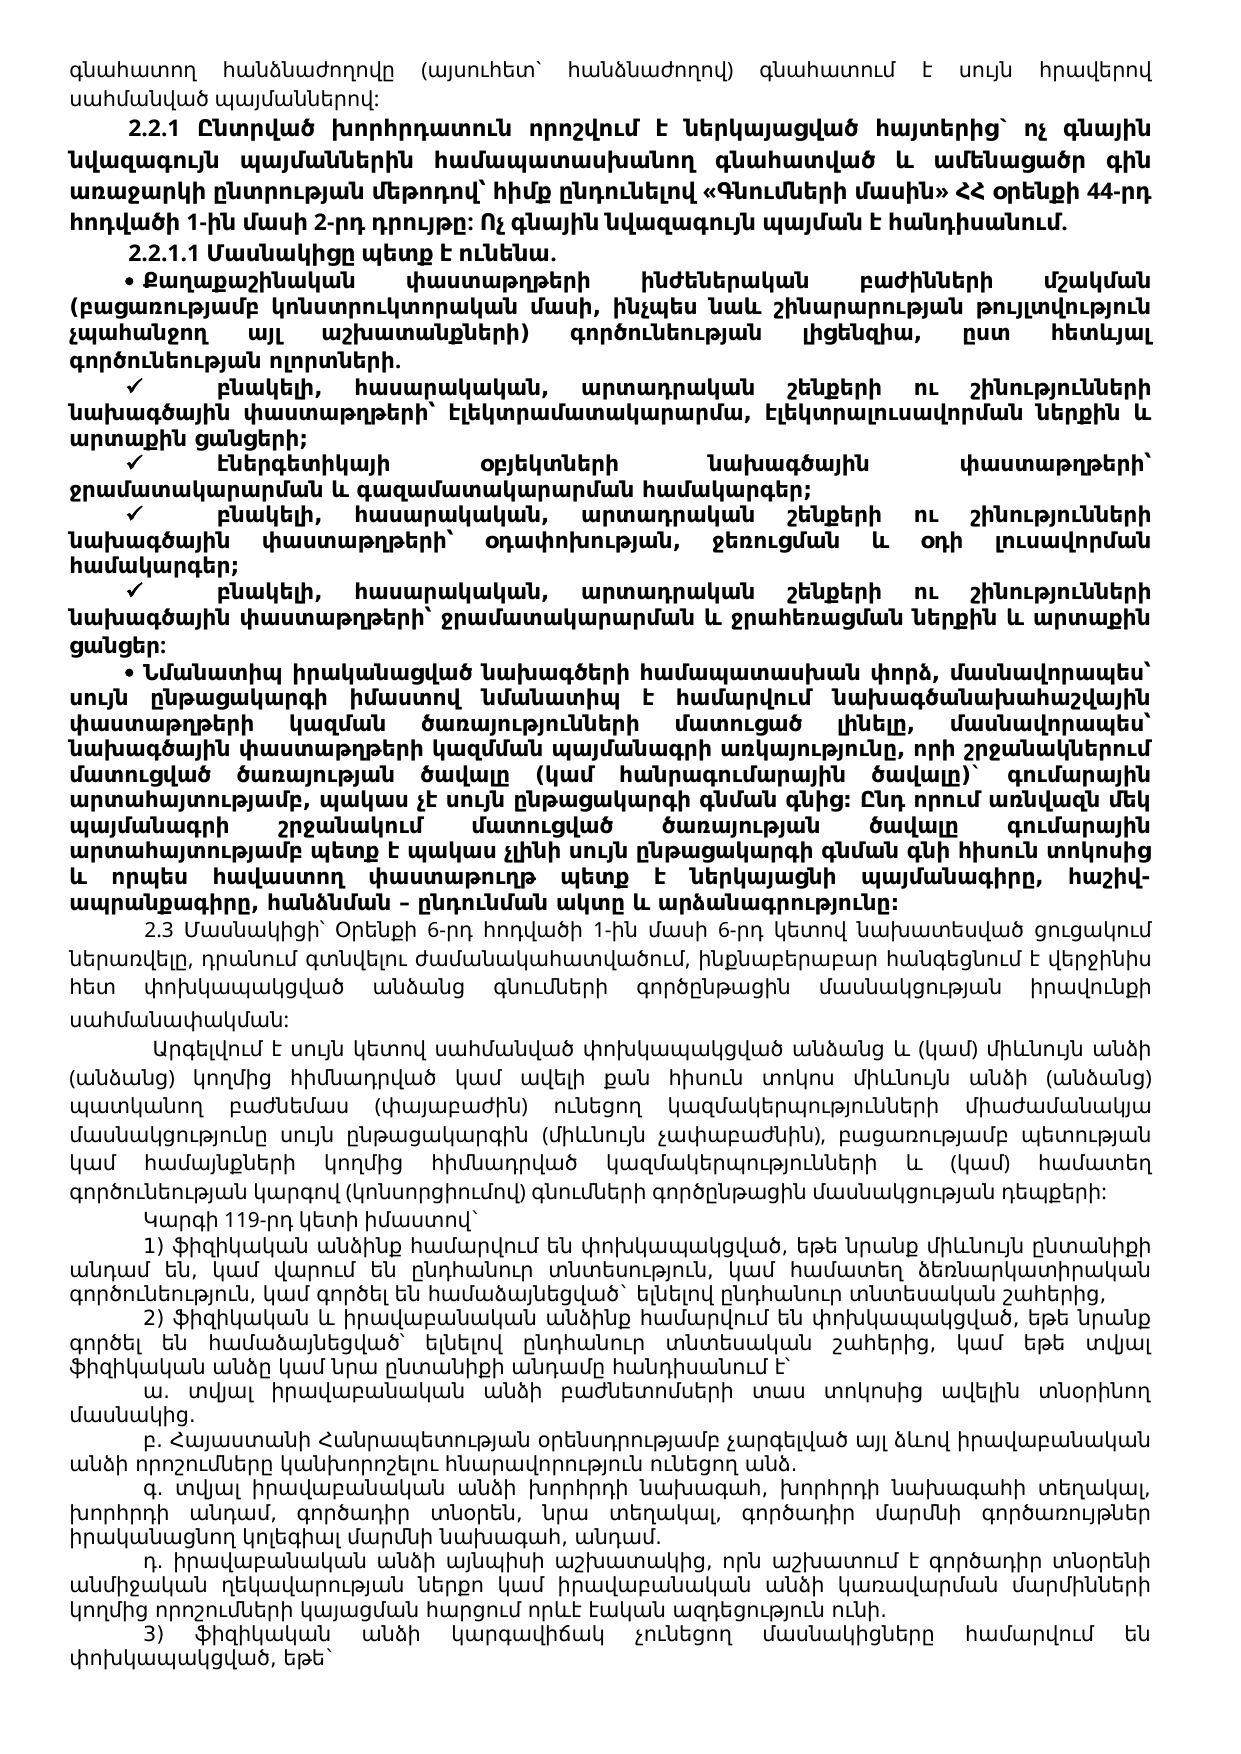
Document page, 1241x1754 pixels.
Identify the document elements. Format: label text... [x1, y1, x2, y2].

text բ. Հայաստանի Հանրապետության օրենսդրությամբ չարգելված այլ ձևով իրավաբանական անձի որոշումները կանխորոշելու հնարավորություն ունեցող անձ. [69, 1428, 1152, 1476]
list էներգետիկայի օբյեկտների նախագծային փաստաթղթերի՝ ջրամատակարարման և գազամատակարարման համակարգեր; [69, 452, 1152, 503]
text 1) ֆիզիկական անձինք համարվում են փոխկապակցված, եթե նրանք միևնույն ընտանիքի անդամ են, կամ վարում են ընդհանուր տնտեսություն, կամ համատեղ ձեռնարկատիրական գործունեություն, կամ գործել են համաձայնեցված` ելնելով ընդհանուր տնտեսական շահերից, [69, 1234, 1152, 1306]
text Արգելվում է սույն կետով սահմանված փոխկապակցված անձանց և (կամ) միևնույն անձի (անձանց) կողմից հիմնադրված կամ ավելի քան հիսուն տոկոս միևնույն անձի (անձանց) պատկանող բաժնեմաս (փայաբաժին) ունեցող կազմակերպությունների միաժամանակյա մասնակցությունը սույն ընթացակարգին (միևնույն չափաբաժնին), բացառությամբ պետության կամ համայնքների կողմից հիմնադրված կազմակերպությունների և (կամ) համատեղ գործունեության կարգով (կոնսորցիումով) գնումների գործընթացին մասնակցության դեպքերի: [69, 1034, 1152, 1205]
text ա. տվյալ իրավաբանական անձի բաժնետոմսերի տաս տոկոսից ավելին տնօրինող մասնակից. [69, 1379, 1152, 1428]
text 2.2.1 Ընտրված խորհրդատուն որոշվում է ներկայացված հայտերից` ոչ գնային նվազագույն պայմաններին համապատասխանող գնահատված և ամենացածր գին առաջարկի ընտրության մեթոդով՝ հիմք ընդունելով «Գնումների մասին» ՀՀ օրենքի 44-րդ հոդվածի 1-ին մասի 2-րդ դրույթը: Ոչ գնային նվազագույն պայման է հանդիսանում. [69, 112, 1152, 237]
text դ. իրավաբանական անձի այնպիսի աշխատակից, որն աշխատում է գործադիր տնօրենի անմիջական ղեկավարության ներքո կամ իրավաբանական անձի կառավարման մարմինների կողմից որոշումների կայացման հարցում որևէ էական ազդեցություն ունի. [69, 1549, 1152, 1622]
list բնակելի, հասարակական, արտադրական շենքերի ու շինությունների նախագծային փաստաթղթերի՝ օդափոխության, ջեռուցման և օդի լուսավորման համակարգեր; [69, 503, 1152, 579]
list բնակելի, հասարակական, արտադրական շենքերի ու շինությունների նախագծային փաստաթղթերի՝ ջրամատակարարման և ջրահեռացման ներքին և արտաքին ցանցեր: [69, 579, 1152, 660]
list Քաղաքաշինական փաստաթղթերի ինժեներական բաժինների մշակման (բացառությամբ կոնստրուկտորական մասի, ինչպես նաև շինարարության թույլտվություն չպահանջող այլ աշխատանքների) գործունեության լիցենզիա, ըստ հետևյալ գործունեության ոլորտների. [69, 269, 1152, 375]
text 2.3 Մասնակիցի՝ Օրենքի 6-րդ հոդվածի 1-ին մասի 6-րդ կետով նախատեսված ցուցակում ներառվելը, դրանում գտնվելու ժամանակահատվածում, ինքնաբերաբար հանգեցնում է վերջինիս հետ փոխկապակցված անձանց գնումների գործընթացին մասնակցության իրավունքի սահմանափակման: [69, 915, 1152, 1034]
text 2) ֆիզիկական և իրավաբանական անձինք համարվում են փոխկապակցված, եթե նրանք գործել են համաձայնեցված՝ ելնելով ընդհանուր տնտեսական շահերից, կամ եթե տվյալ ֆիզիկական անձը կամ նրա ընտանիքի անդամը հանդիսանում է՝ [69, 1306, 1152, 1379]
text 3) ֆիզիկական անձի կարգավիճակ չունեցող մասնակիցները համարվում են փոխկապակցված, եթե` [69, 1622, 1152, 1671]
list բնակելի, հասարակական, արտադրական շենքերի ու շինությունների նախագծային փաստաթղթերի՝ էլեկտրամատակարարմա, էլեկտրալուսավորման ներքին և արտաքին ցանցերի; [69, 375, 1152, 452]
text գ. տվյալ իրավաբանական անձի խորհրդի նախագահ, խորհրդի նախագահի տեղակալ, խորհրդի անդամ, գործադիր տնօրեն, նրա տեղակալ, գործադիր մարմնի գործառույթներ իրականացնող կոլեգիալ մարմնի նախագահ, անդամ. [69, 1476, 1152, 1549]
text 2.2.1.1 Մասնակիցը պետք է ունենա. [69, 237, 1152, 269]
list Նմանատիպ իրականացված նախագծերի համապատասխան փորձ, մասնավորապես՝ սույն ընթացակարգի իմաստով նմանատիպ է համարվում նախագծանախահաշվային փաստաթղթերի կազման ծառայությունների մատուցած լինելը, մասնավորապես՝ նախագծային փաստաթղթերի կազմման պայմանագրի առկայությունը, որի շրջանակներում մատուցված ծառայության ծավալը (կամ հանրագումարային ծավալը)` գումարային արտահայտությամբ, պակաս չէ սույն ընթացակարգի գնման գնից: Ընդ որում առնվազն մեկ պայմանագրի շրջանակում մատուցված ծառայության ծավալը գումարային արտահայտությամբ պետք է պակաս չլինի սույն ընթացակարգի գնման գնի հիսուն տոկոսից և որպես հավաստող փաստաթուղթ պետք է ներկայացնի պայմանագիրը, հաշիվ-ապրանքագիրը, հանձնման – ընդունման ակտը և արձանագրությունը: [69, 660, 1152, 915]
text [69, 56, 1152, 112]
text Կարգի 119-րդ կետի իմաստով` [69, 1205, 1152, 1234]
